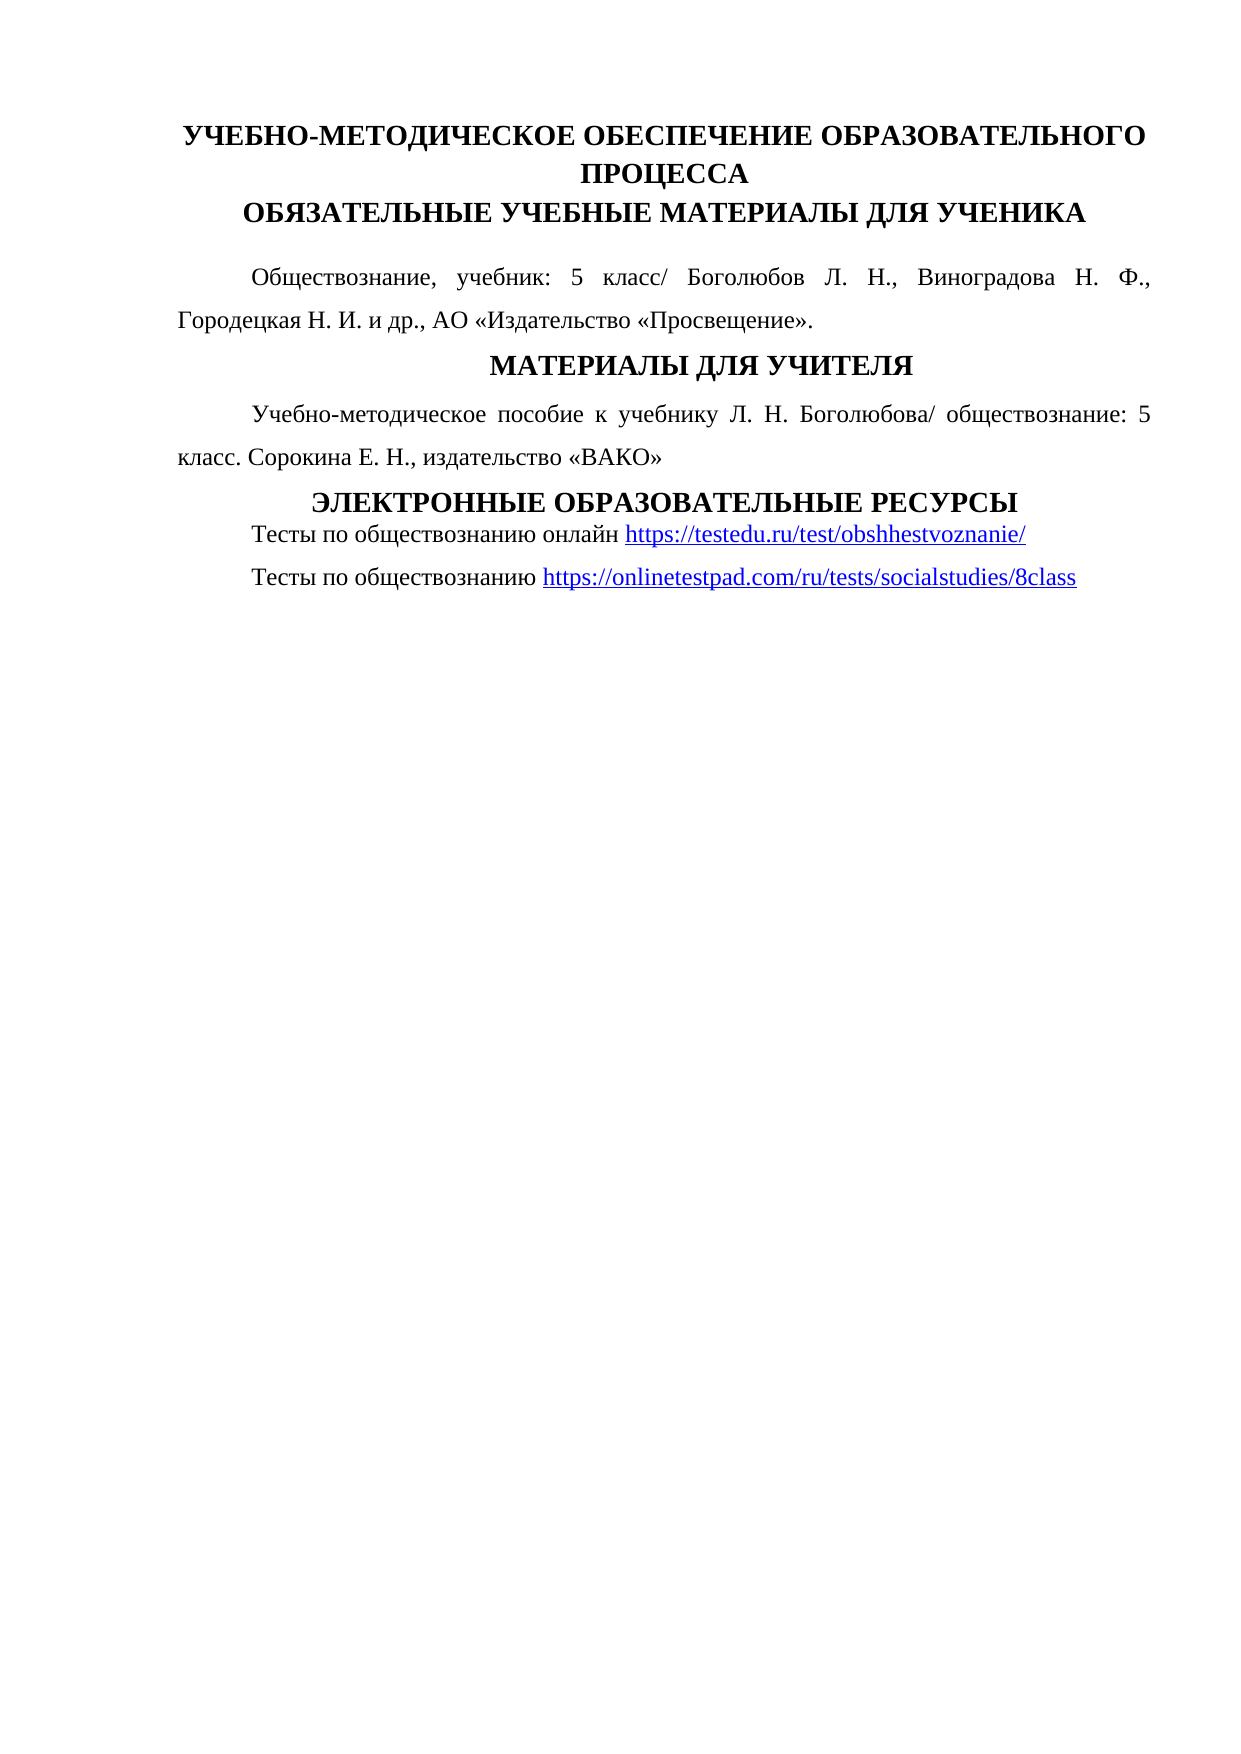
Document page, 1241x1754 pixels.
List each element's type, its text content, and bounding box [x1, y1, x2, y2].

text УЧЕБНО-МЕТОДИЧЕСКОЕ ОБЕСПЕЧЕНИЕ ОБРАЗОВАТЕЛЬНОГО ПРОЦЕССА [177, 118, 1152, 190]
list Тесты по обществознанию онлайн https://testedu.ru/test/obshhestvoznanie/ [177, 519, 1152, 547]
list Тесты по обществознанию https://onlinetestpad.com/ru/tests/socialstudies/8class [177, 562, 1152, 591]
text ОБЯЗАТЕЛЬНЫЕ УЧЕБНЫЕ МАТЕРИАЛЫ ДЛЯ УЧЕНИКА [177, 195, 1152, 229]
text МАТЕРИАЛЫ ДЛЯ УЧИТЕЛЯ [177, 348, 1152, 382]
text Учебно-методическое пособие к учебнику Л. Н. Боголюбова/ обществознание: 5 класс. Сорокина Е. Н., издательство «ВАКО» [177, 399, 1152, 471]
list ЭЛЕКТРОННЫЕ ОБРАЗОВАТЕЛЬНЫЕ РЕСУРСЫ [177, 485, 1152, 519]
text Обществознание, учебник: 5 класс/ Боголюбов Л. Н., Виноградова Н. Ф., Городецкая Н. И. и др., АО «Издательство «Просвещение». [177, 262, 1152, 334]
